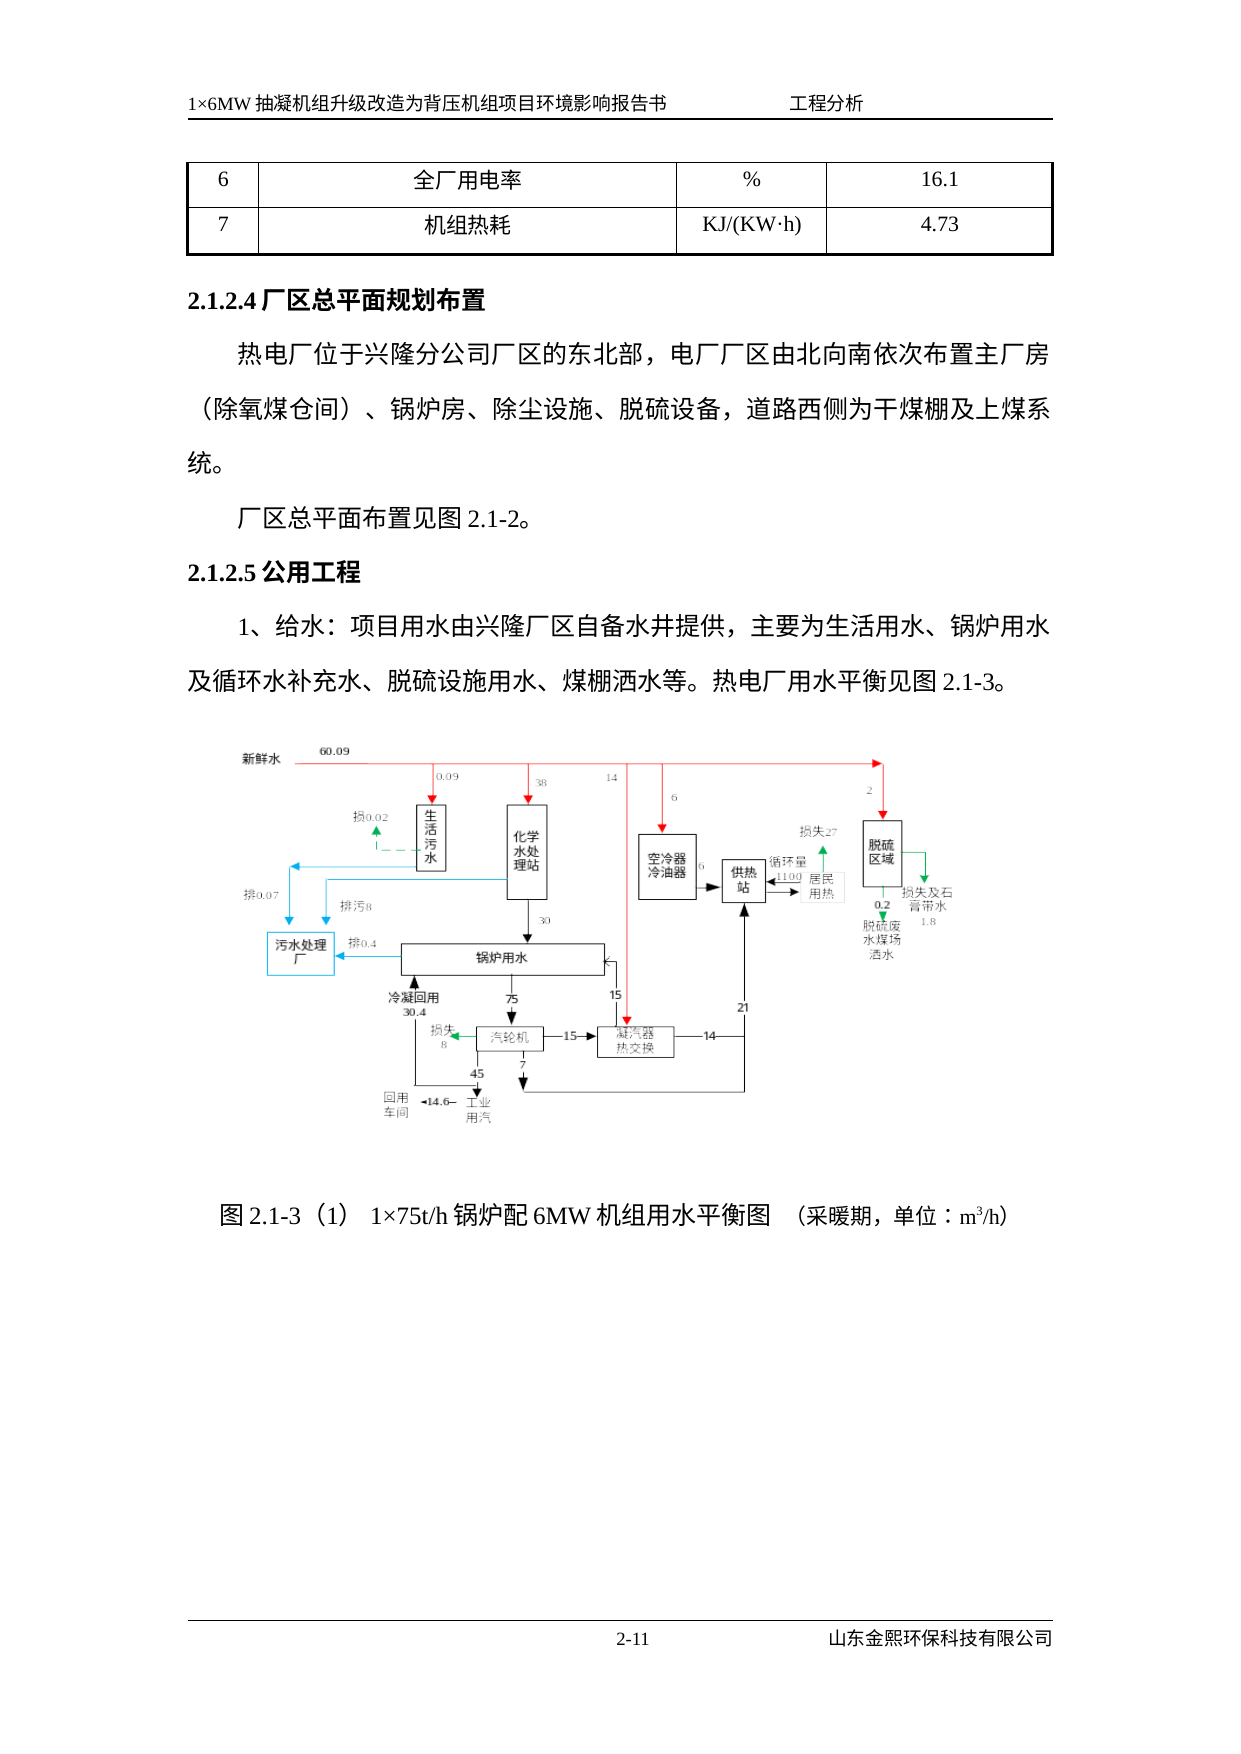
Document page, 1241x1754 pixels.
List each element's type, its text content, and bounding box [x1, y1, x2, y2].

text 2.1.2.5公用工程 [187, 552, 1053, 589]
table_cell KJ/(KW·h) [677, 208, 826, 252]
table_cell 4.73 [827, 208, 1051, 252]
text 热电厂位于兴隆分公司厂区的东北部，电厂厂区由北向南依次布置主厂房（除氧煤仓间）、锅炉房、除尘设施、脱硫设备，道路西侧为干煤棚及上煤系统。 [187, 335, 1053, 480]
table_cell 16.1 [827, 163, 1051, 207]
text 1、给水：项目用水由兴隆厂区自备水井提供，主要为生活用水、锅炉用水及循环水补充水、脱硫设施用水、煤棚洒水等。热电厂用水平衡见图2.1-3。 [187, 607, 1053, 697]
table_cell % [677, 163, 826, 207]
table_cell 机组热耗 [259, 208, 676, 252]
table_cell 6 [189, 163, 258, 207]
text 厂区总平面布置见图2.1-2。 [187, 498, 1053, 534]
text 图2.1-3（1） 1×75t/h锅炉配6MW机组用水平衡图 （采暖期，单位：m3/h） [187, 1195, 1053, 1232]
table_cell 7 [189, 208, 258, 252]
table_cell 全厂用电率 [259, 163, 676, 207]
text 2.1.2.4厂区总平面规划布置 [187, 281, 1053, 317]
